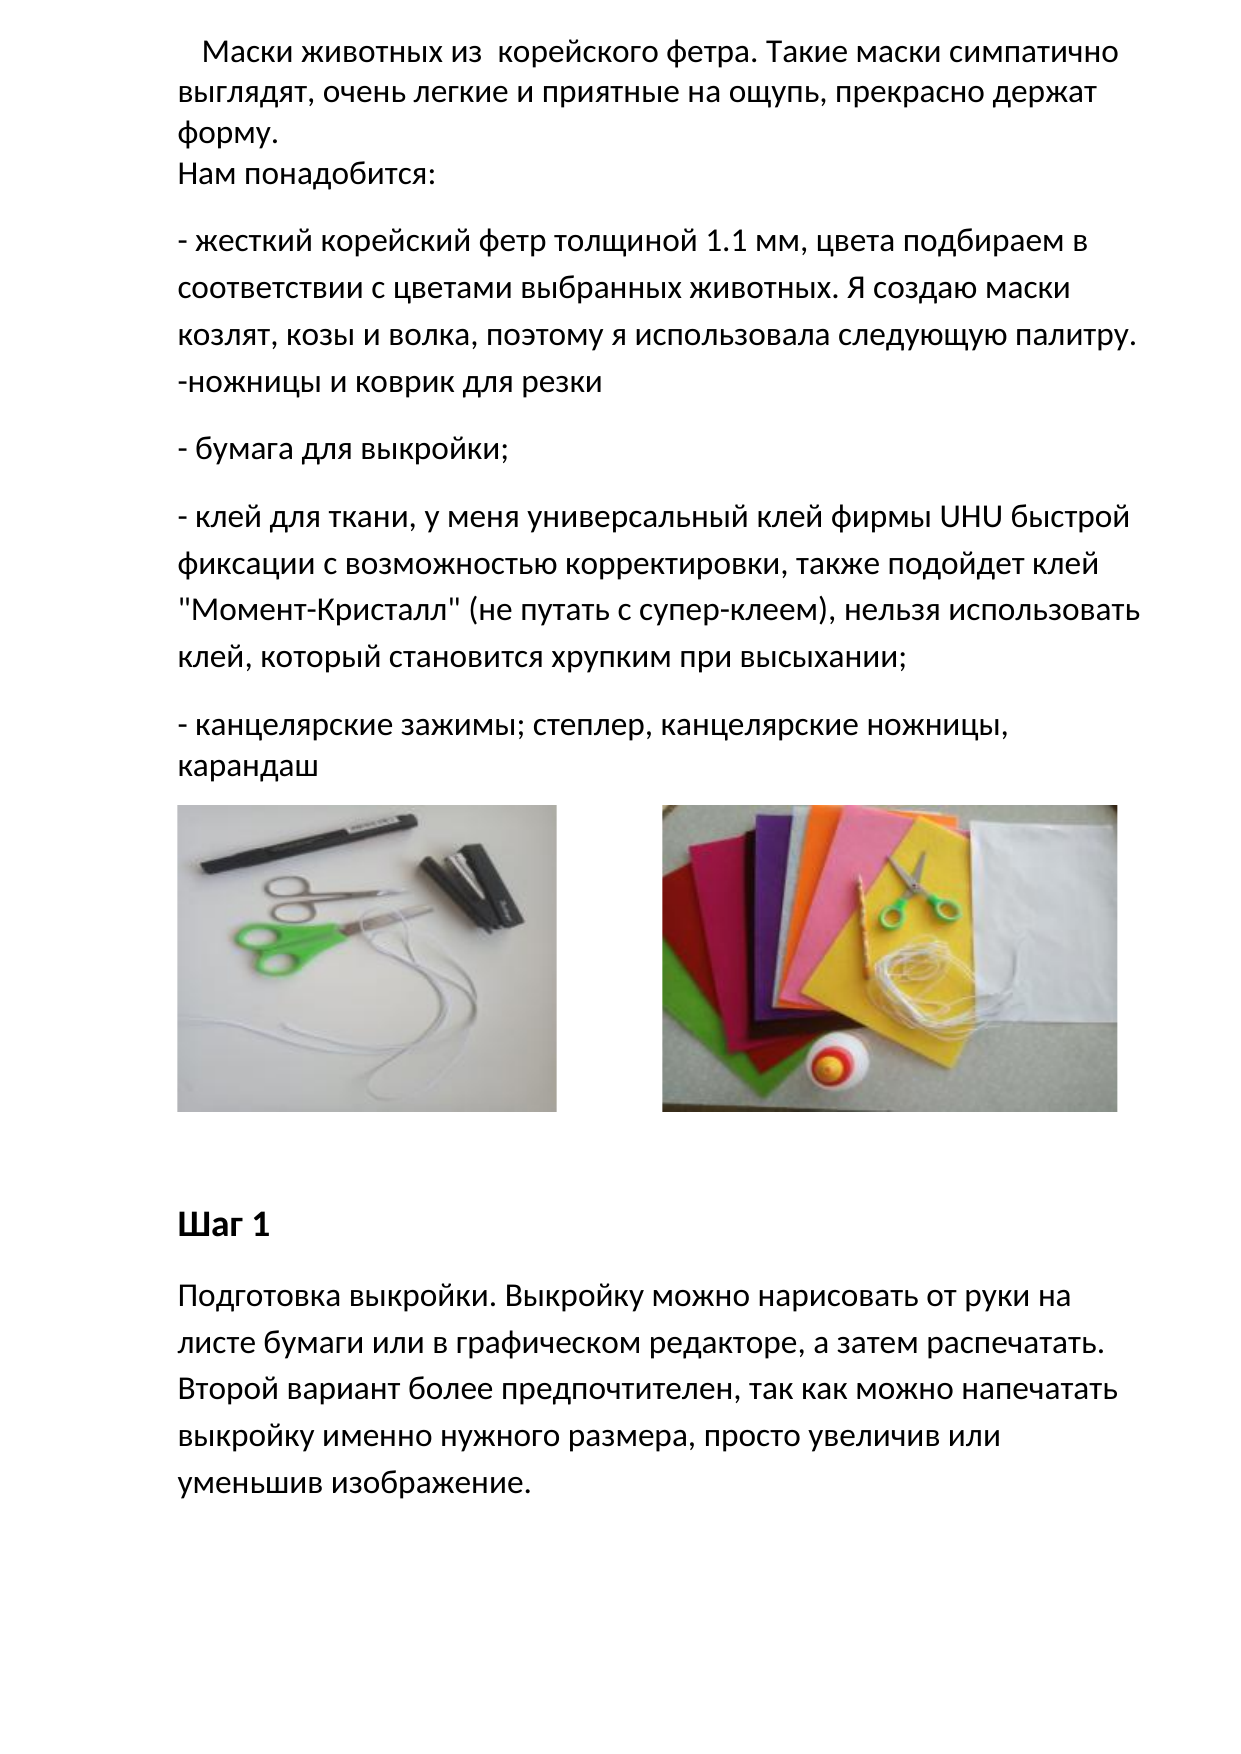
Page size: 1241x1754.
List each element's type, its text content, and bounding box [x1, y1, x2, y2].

picture [177, 805, 557, 1112]
text - канцелярские зажимы; степлер, канцелярские ножницы, карандаш [177, 703, 1152, 784]
text Шаг 1 [177, 1200, 1152, 1246]
text - жесткий корейский фетр толщиной 1.1 мм, цвета подбираем в соответствии с цветами выбранных животных. Я создаю маски козлят, козы и волка, поэтому я использовала следующую палитру. -ножницы и коврик для резки [177, 219, 1152, 400]
picture [662, 805, 1118, 1112]
text Подготовка выкройки. Выкройку можно нарисовать от руки на листе бумаги или в графическом редакторе, а затем распечатать. Второй вариант более предпочтителен, так как можно напечатать выкройку именно нужного размера, просто увеличив или уменьшив изображение. [177, 1274, 1152, 1502]
text - клей для ткани, у меня универсальный клей фирмы UHU быстрой фиксации с возможностью корректировки, также подойдет клей "Момент-Кристалл" (не путать с супер-клеем), нельзя использовать клей, который становится хрупким при высыхании; [177, 495, 1152, 676]
text - бумага для выкройки; [177, 427, 1152, 468]
text Маски животных из корейского фетра. Такие маски симпатично выглядят, очень легкие и приятные на ощупь, прекрасно держат форму. [177, 29, 1152, 152]
text Нам понадобится: [177, 152, 1152, 192]
